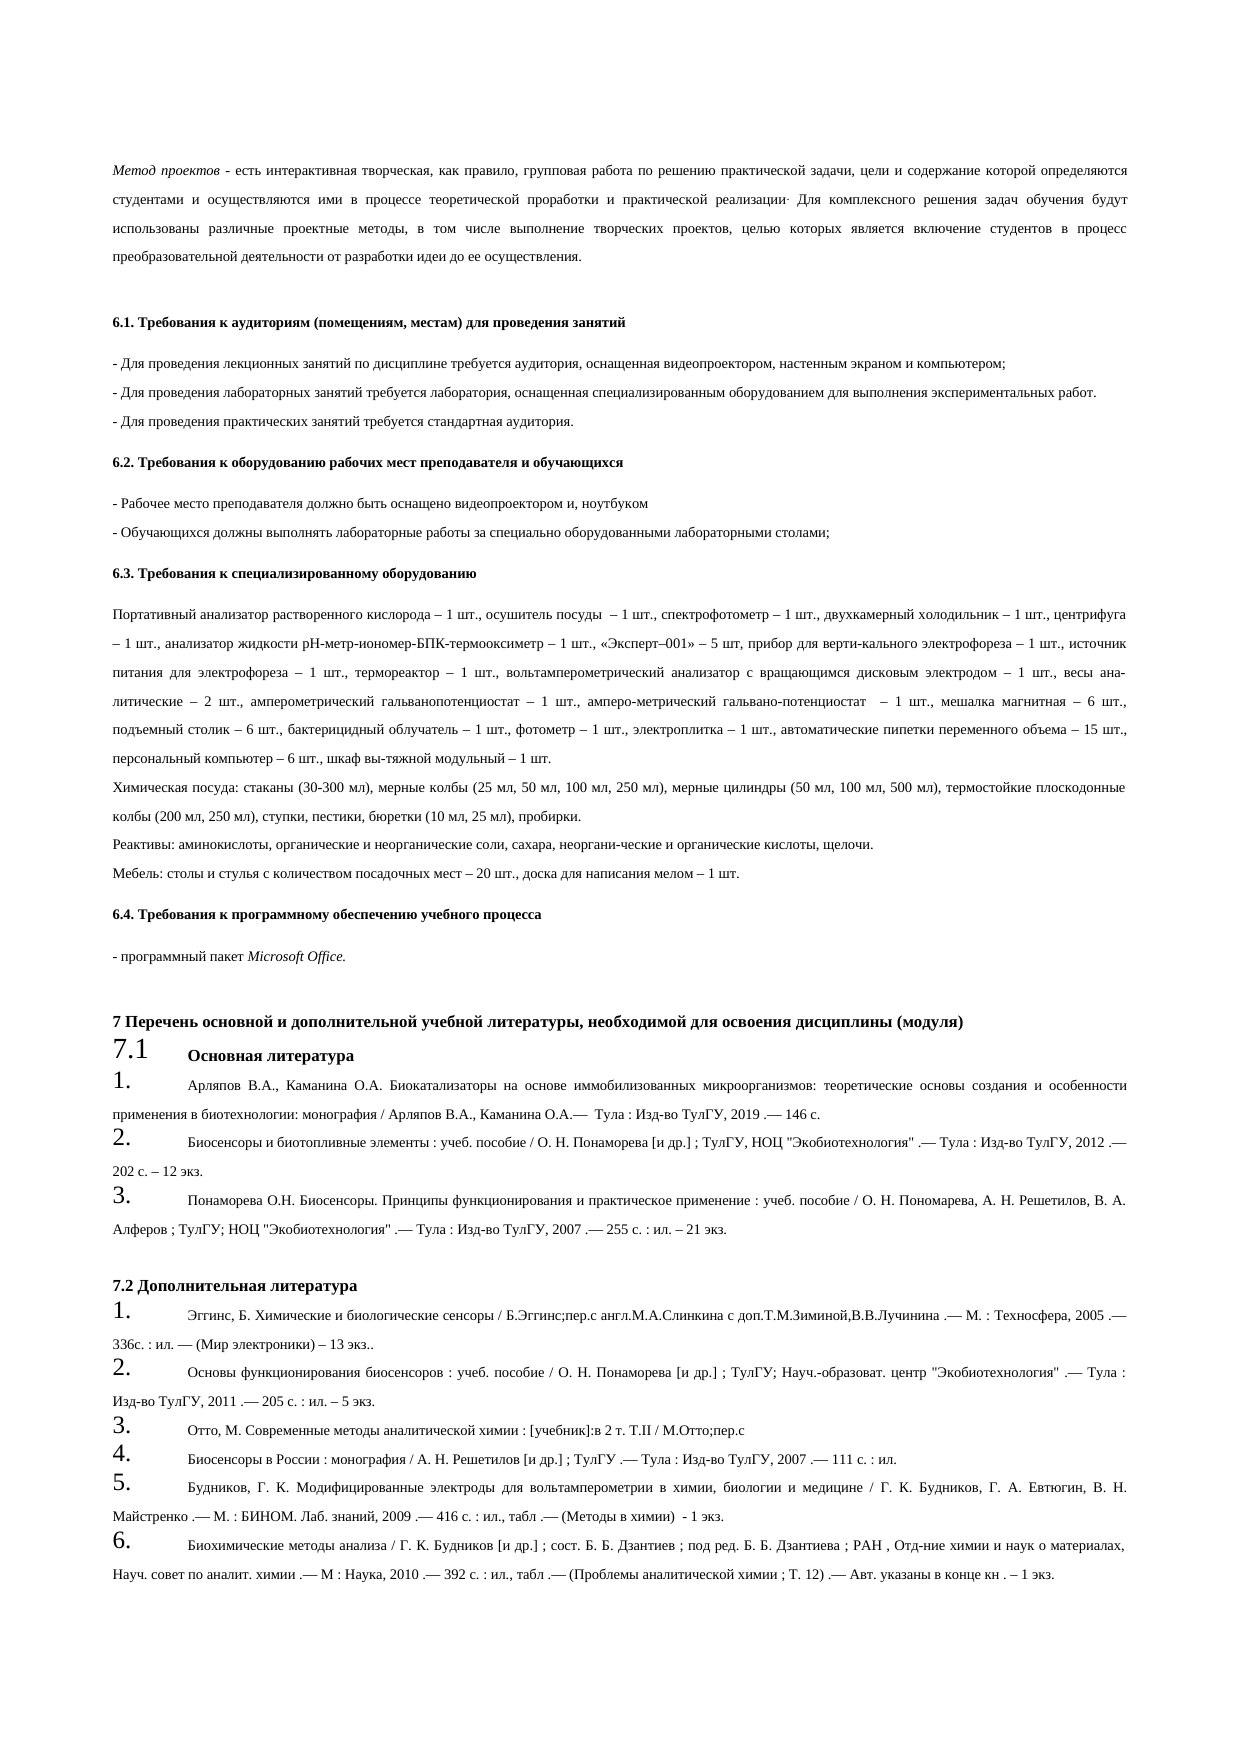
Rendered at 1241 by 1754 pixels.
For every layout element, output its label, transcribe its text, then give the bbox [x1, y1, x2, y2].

list Биосенсоры и биотопливные элементы : учеб. пособие / О. Н. Понаморева [и др.] ; ТулГУ, НОЦ "Экобиотехнология" .— Тула : Изд-во ТулГУ, 2012 .— 202 с. – 12 экз. [112, 1122, 1128, 1180]
text - Рабочее место преподавателя должно быть оснащено видеопроектором и, ноутбуком [112, 483, 1128, 512]
text 6.4. Требования к программному обеспечению учебного процесса [112, 894, 1128, 923]
text Химическая посуда: стаканы (30-300 мл), мерные колбы (25 мл, 50 мл, 100 мл, 250 мл), мерные цилиндры (50 мл, 100 мл, 500 мл), термостойкие плоскодонные колбы (200 мл, 250 мл), ступки, пестики, бюретки (10 мл, 25 мл), пробирки. [112, 767, 1128, 824]
text Портативный анализатор растворенного кислорода – 1 шт., осушитель посуды – 1 шт., спектрофотометр – 1 шт., двухкамерный холодильник – 1 шт., центрифуга – 1 шт., анализатор жидкости рН-метр-иономер-БПК-термооксиметр – 1 шт., «Эксперт–001» – 5 шт, прибор для верти-кального электрофореза – 1 шт., источник питания для электрофореза – 1 шт., термореактор – 1 шт., вольтамперометрический анализатор с вращающимся дисковым электродом – 1 шт., весы ана-литические – 2 шт., амперометрический гальванопотенциостат – 1 шт., амперо-метрический гальвано-потенциостат – 1 шт., мешалка магнитная – 6 шт., подъемный столик – 6 шт., бактерицидный облучатель – 1 шт., фотометр – 1 шт., электроплитка – 1 шт., автоматические пипетки переменного объема – 15 шт., персональный компьютер – 6 шт., шкаф вы-тяжной модульный – 1 шт. [112, 594, 1128, 767]
text - Для проведения лекционных занятий по дисциплине требуется аудитория, оснащенная видеопроектором, настенным экраном и компьютером; [112, 343, 1128, 372]
list Эггинс, Б. Химические и биологические сенсоры / Б.Эггинс;пер.с англ.М.А.Слинкина с доп.Т.М.Зиминой,В.В.Лучинина .— М. : Техносфера, 2005 .— 336с. : ил. — (Мир электроники) – 13 экз.. [112, 1295, 1128, 1352]
text Реактивы: аминокислоты, органические и неорганические соли, сахара, неоргани-ческие и органические кислоты, щелочи. [112, 824, 1128, 853]
list Биохимические методы анализа / Г. К. Будников [и др.] ; сост. Б. Б. Дзантиев ; под ред. Б. Б. Дзантиева ; РАН , Отд-ние химии и наук о материалах, Науч. совет по аналит. химии .— М : Наука, 2010 .— 392 с. : ил., табл .— (Проблемы аналитической химии ; Т. 12) .— Авт. указаны в конце кн . – 1 экз. [112, 1525, 1128, 1582]
text - программный пакет Microsoft Office. [112, 935, 1128, 964]
text - Для проведения лабораторных занятий требуется лаборатория, оснащенная специализированным оборудованием для выполнения экспериментальных работ. [112, 372, 1128, 400]
list Будников, Г. К. Модифицированные электроды для вольтамперометрии в химии, биологии и медицине / Г. К. Будников, Г. А. Евтюгин, В. Н. Майстренко .— М. : БИНОМ. Лаб. знаний, 2009 .— 416 с. : ил., табл .— (Методы в химии) - 1 экз. [112, 1467, 1128, 1525]
text 7.2 Дополнительная литература [112, 1261, 1128, 1295]
list Арляпов В.А., Каманина О.А. Биокатализаторы на основе иммобилизованных микроорганизмов: теоретические основы создания и особенности применения в биотехнологии: монография / Арляпов В.А., Каманина О.А.— Тула : Изд-во ТулГУ, 2019 .— 146 с. [112, 1065, 1128, 1122]
list Биосенсоры в России : монография / А. Н. Решетилов [и др.] ; ТулГУ .— Тула : Изд-во ТулГУ, 2007 .— 111 с. : ил. [112, 1438, 1128, 1467]
list Отто, М. Современные методы аналитической химии : [учебник]:в 2 т. Т.II / М.Отто;пер.с [112, 1410, 1128, 1438]
text Метод проектов - есть интерактивная творческая, как правило, групповая работа по решению практической задачи, цели и содержание которой определяются студентами и осуществляются ими в процессе теоретической проработки и практической реализации. Для комплексного решения задач обучения будут использованы различные проектные методы, в том числе выполнение творческих проектов, целью которых является включение студентов в процесс преобразовательной деятельности от разработки идеи до ее осуществления. [112, 150, 1128, 265]
text 6.1. Требования к аудиториям (помещениям, местам) для проведения занятий [112, 302, 1128, 330]
text 6.2. Требования к оборудованию рабочих мест преподавателя и обучающихся [112, 442, 1128, 470]
list Основная литература [112, 1031, 1128, 1065]
text 7 Перечень основной и дополнительной учебной литературы, необходимой для освоения дисциплины (модуля) [112, 998, 1128, 1031]
list Понаморева О.Н. Биосенсоры. Принципы функционирования и практическое применение : учеб. пособие / О. Н. Пономарева, А. Н. Решетилов, В. А. Алферов ; ТулГУ; НОЦ "Экобиотехнология" .— Тула : Изд-во ТулГУ, 2007 .— 255 с. : ил. – 21 экз. [112, 1180, 1128, 1237]
text Мебель: столы и стулья с количеством посадочных мест – 20 шт., доска для написания мелом – 1 шт. [112, 853, 1128, 882]
text - Для проведения практических занятий требуется стандартная аудитория. [112, 400, 1128, 429]
text 6.3. Требования к специализированному оборудованию [112, 553, 1128, 582]
list Основы функционирования биосенсоров : учеб. пособие / О. Н. Понаморева [и др.] ; ТулГУ; Науч.-образоват. центр "Экобиотехнология" .— Тула : Изд-во ТулГУ, 2011 .— 205 с. : ил. – 5 экз. [112, 1352, 1128, 1410]
text - Обучающихся должны выполнять лабораторные работы за специально оборудованными лабораторными столами; [112, 512, 1128, 540]
